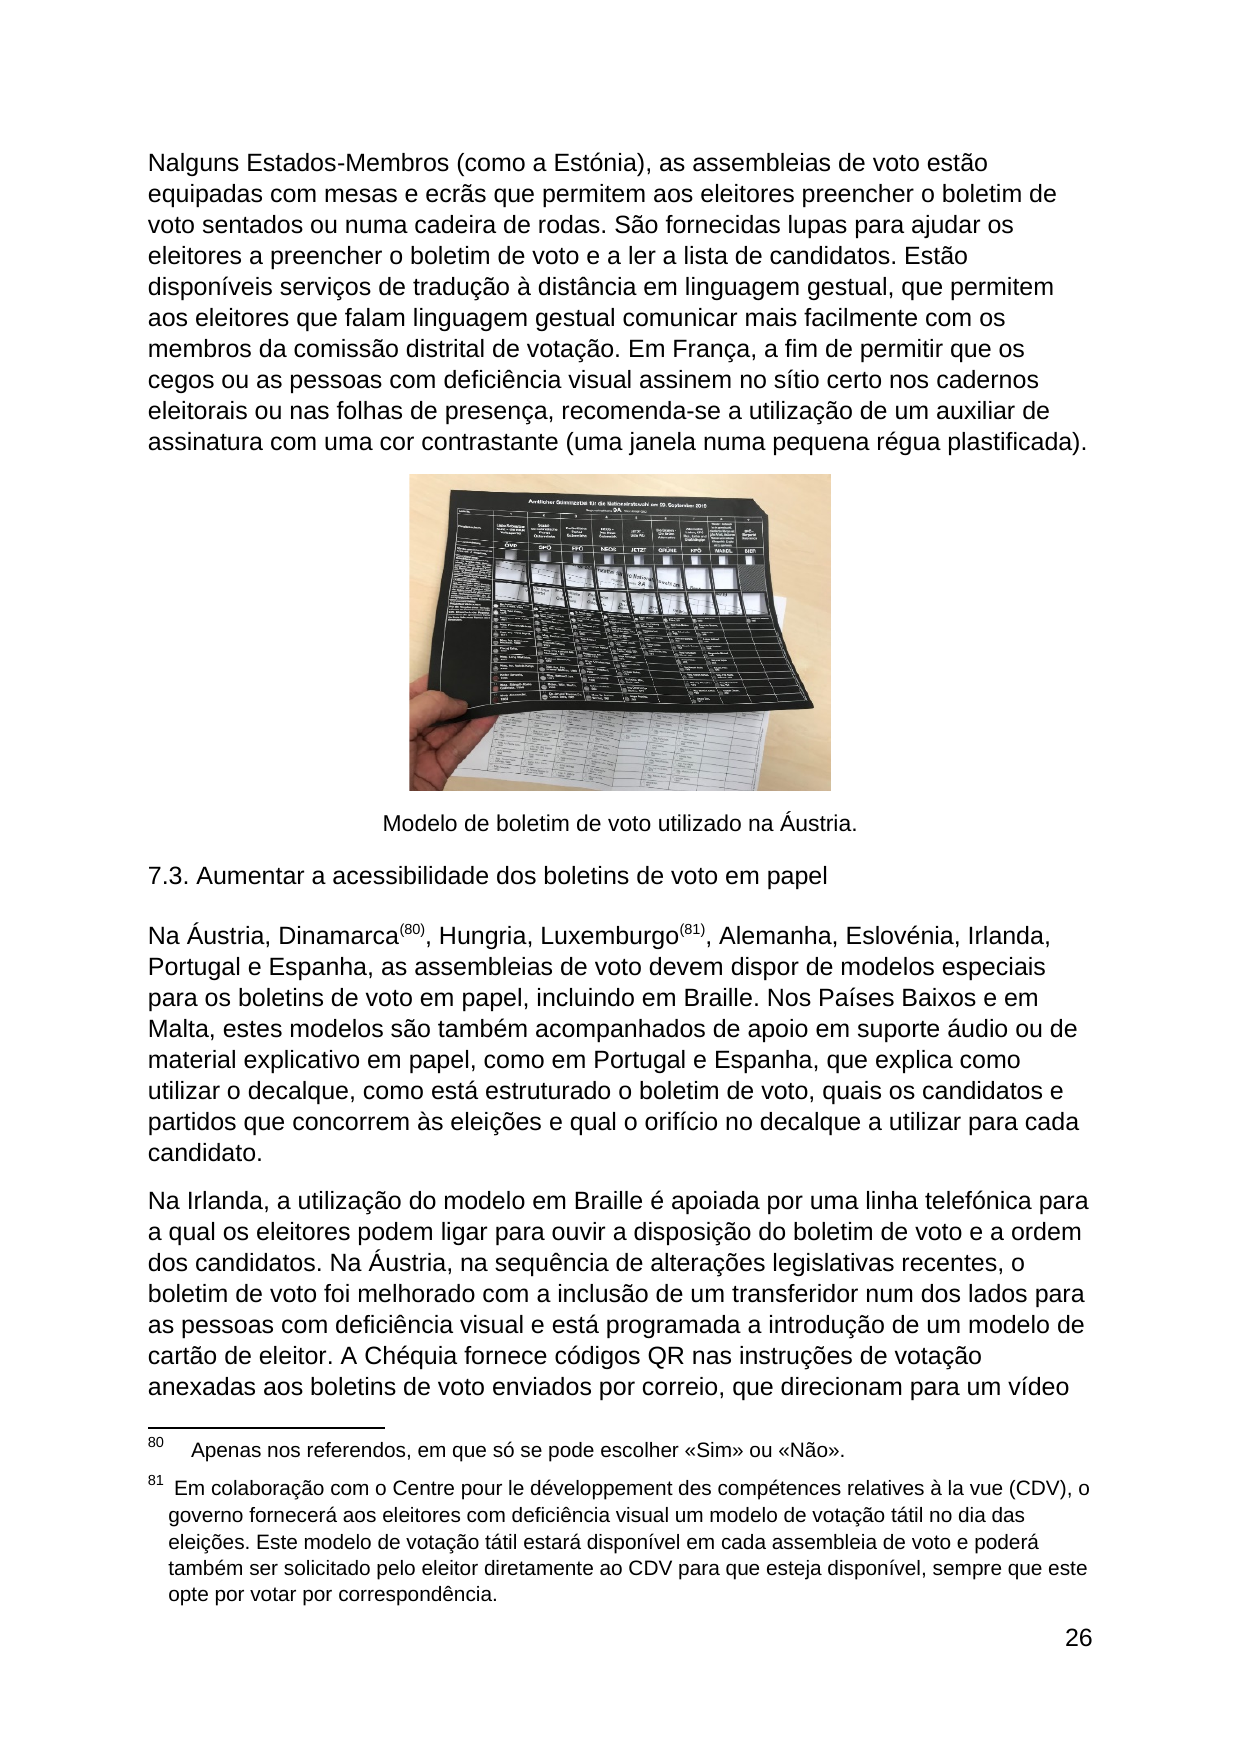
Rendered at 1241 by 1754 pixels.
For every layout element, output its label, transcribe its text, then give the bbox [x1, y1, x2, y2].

text Nalguns Estados-Membros (como a Estónia), as assembleias de voto estão equipadas com mesas e ecrãs que permitem aos eleitores preencher o boletim de voto sentados ou numa cadeira de rodas. São fornecidas lupas para ajudar os eleitores a preencher o boletim de voto e a ler a lista de candidatos. Estão disponíveis serviços de tradução à distância em linguagem gestual, que permitem aos eleitores que falam linguagem gestual comunicar mais facilmente com os membros da comissão distrital de votação. Em França, a fim de permitir que os cegos ou as pessoas com deficiência visual assinem no sítio certo nos cadernos eleitorais ou nas folhas de presença, recomenda-se a utilização de um auxiliar de assinatura com uma cor contrastante (uma janela numa pequena régua plastificada). [148, 148, 1092, 456]
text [148, 1186, 1092, 1401]
subtitle 7.3. Aumentar a acessibilidade dos boletins de voto em papel [148, 861, 1092, 890]
picture [409, 474, 831, 791]
text Na Áustria, Dinamarca(), Hungria, Luxemburgo(), Alemanha, Eslovénia, Irlanda, Portugal e Espanha, as assembleias de voto devem dispor de modelos especiais para os boletins de voto em papel, incluindo em Braille. Nos Países Baixos e em Malta, estes modelos são também acompanhados de apoio em suporte áudio ou de material explicativo em papel, como em Portugal e Espanha, que explica como utilizar o decalque, como está estruturado o boletim de voto, quais os candidatos e partidos que concorrem às eleições e qual o orifício no decalque a utilizar para cada candidato. [148, 921, 1092, 1167]
text Modelo de boletim de voto utilizado na Áustria. [148, 810, 1092, 836]
